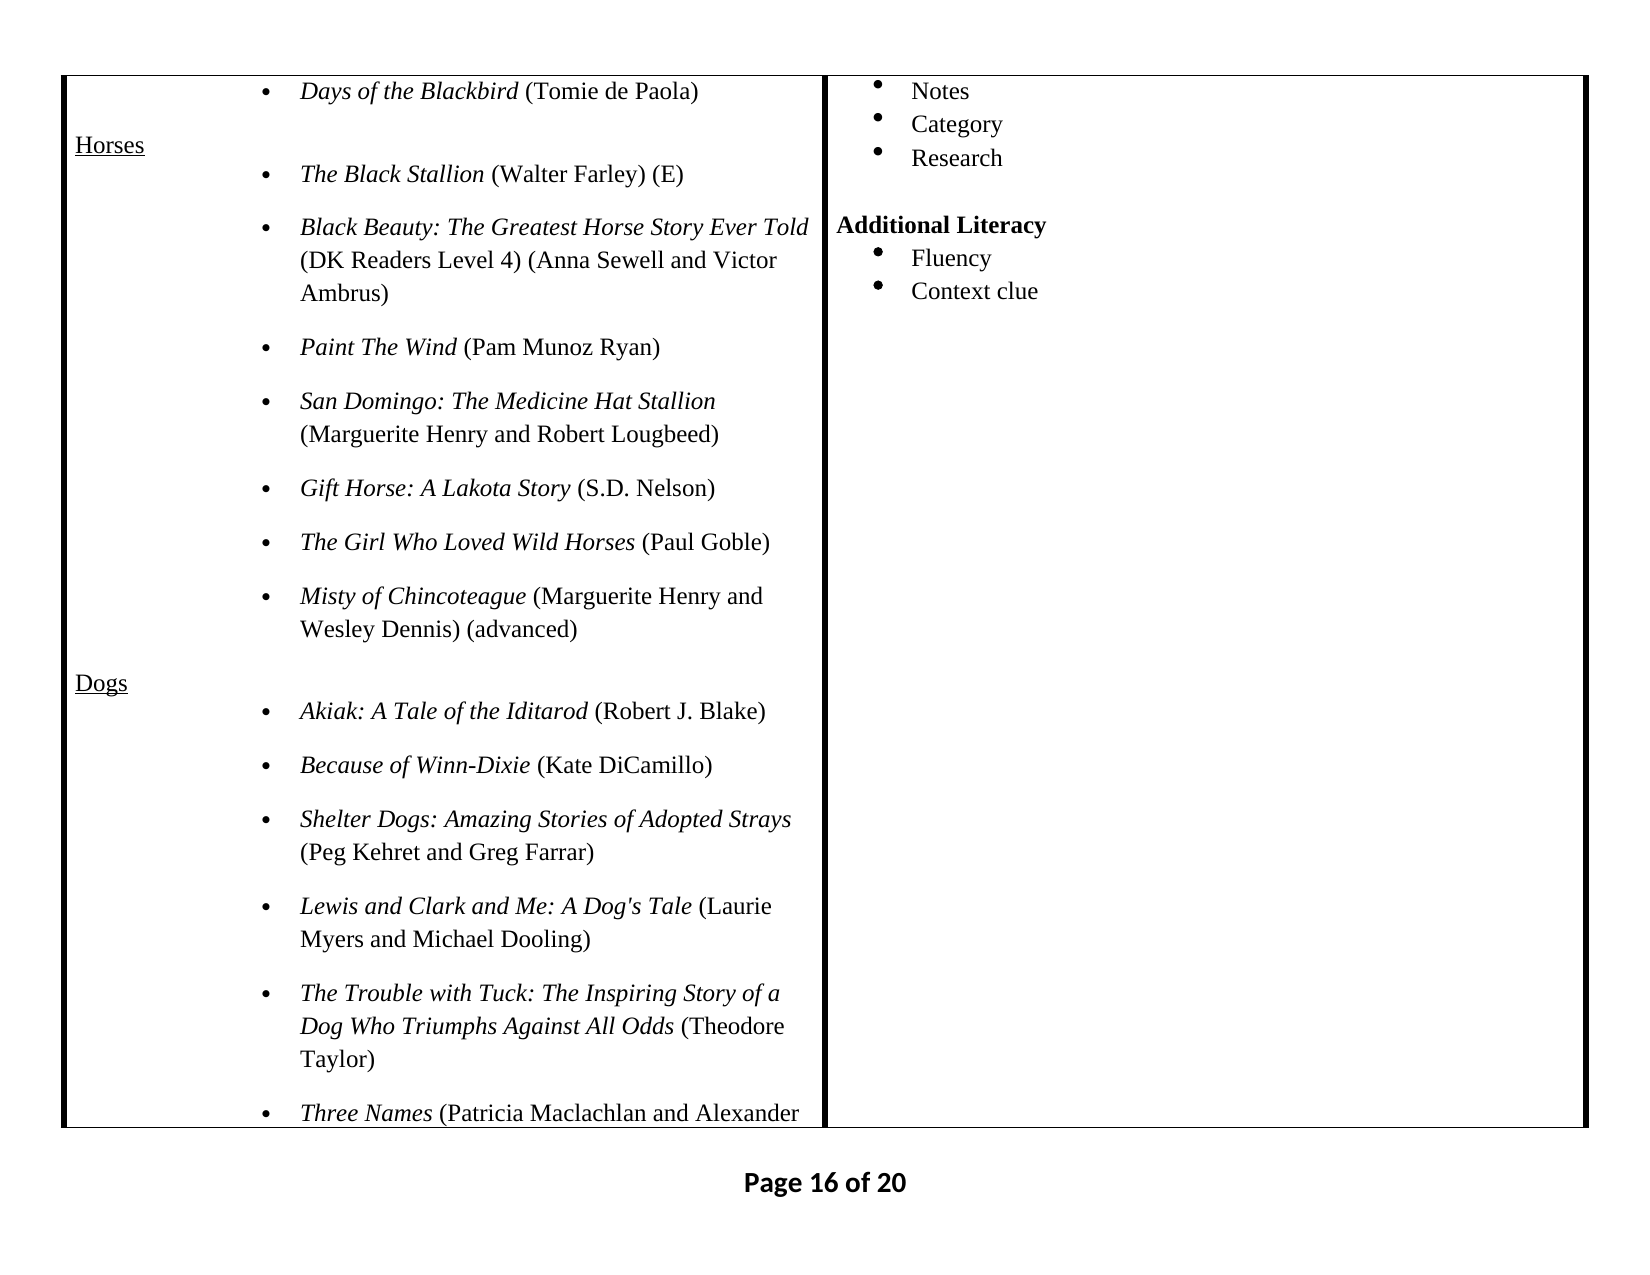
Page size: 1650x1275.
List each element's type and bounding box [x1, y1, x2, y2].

table_cell [67, 76, 822, 1127]
table_cell [828, 76, 1583, 1127]
